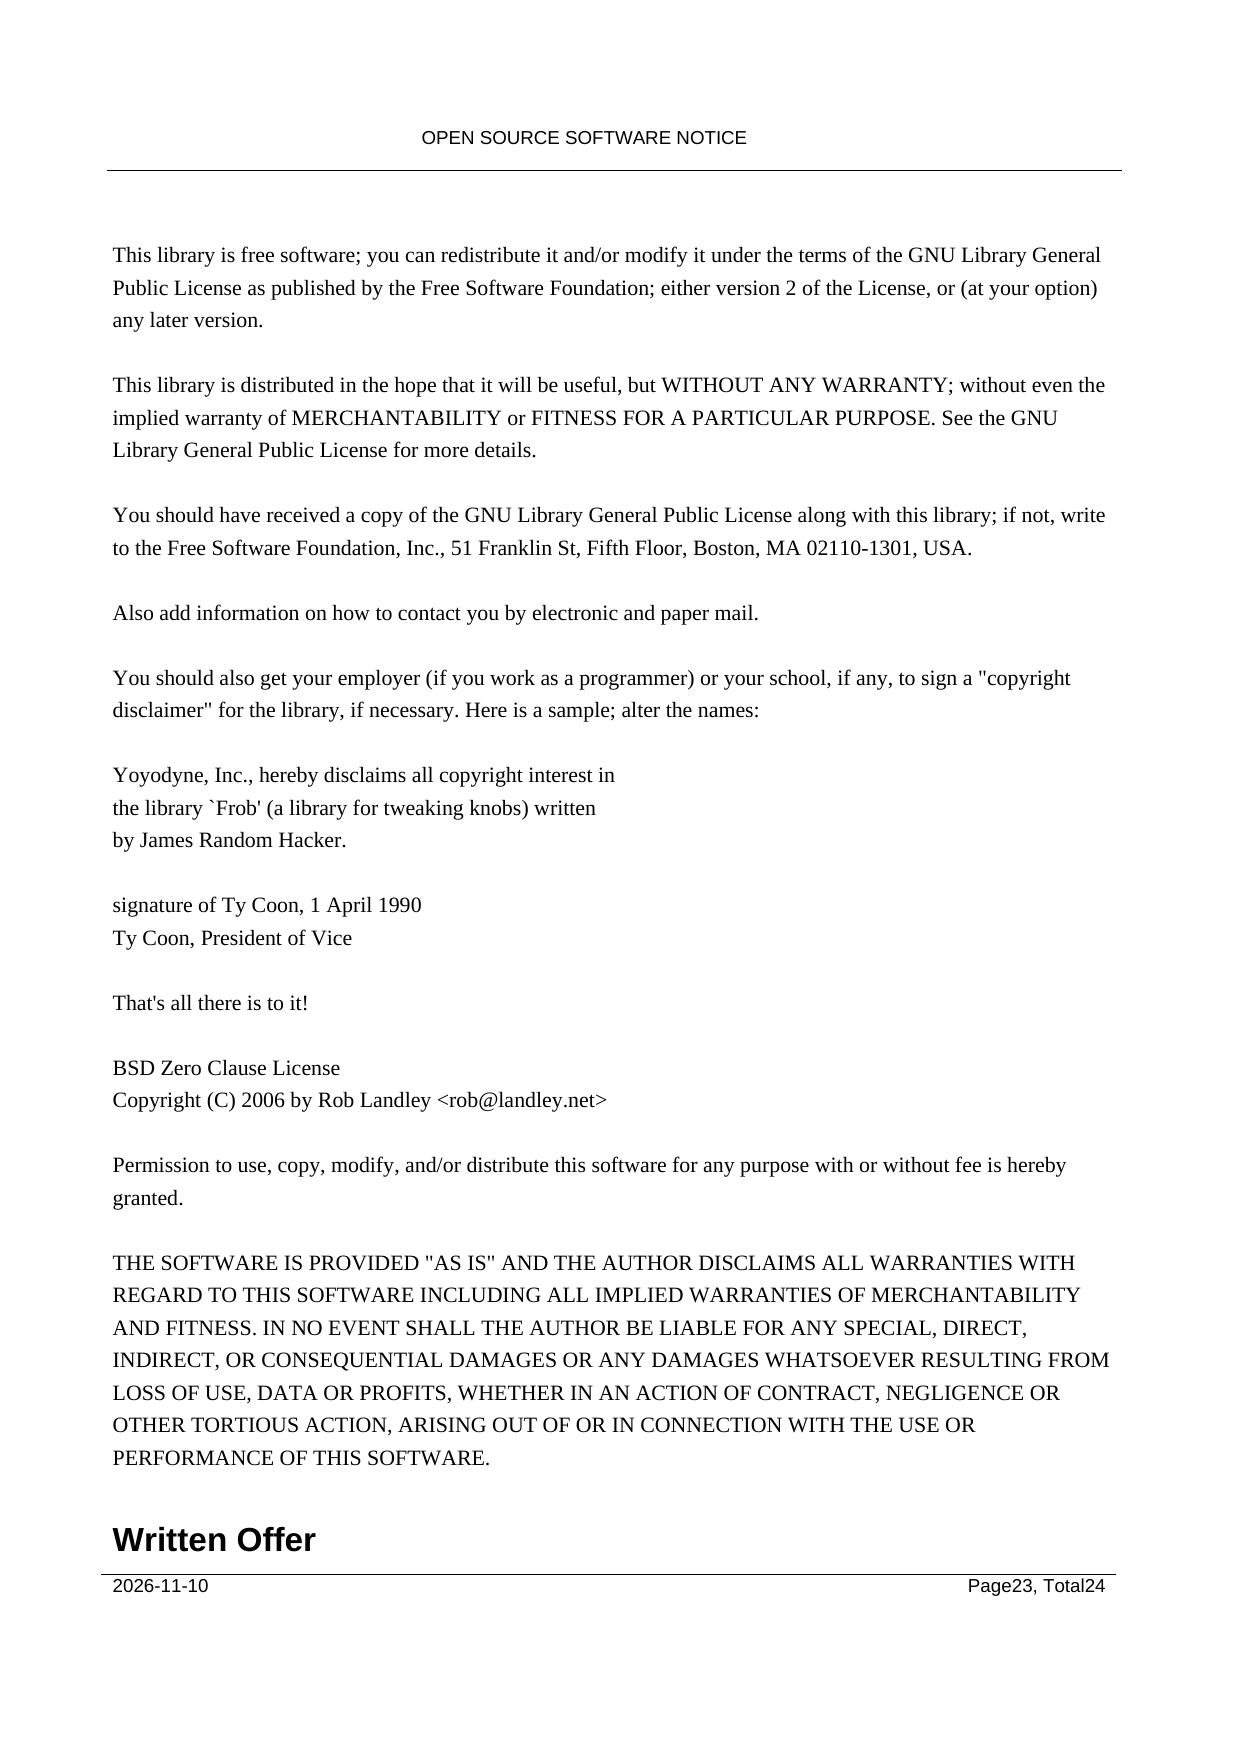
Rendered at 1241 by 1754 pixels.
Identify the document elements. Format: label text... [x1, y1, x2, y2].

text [112, 206, 1128, 1506]
text Written Offer [112, 1506, 1128, 1571]
